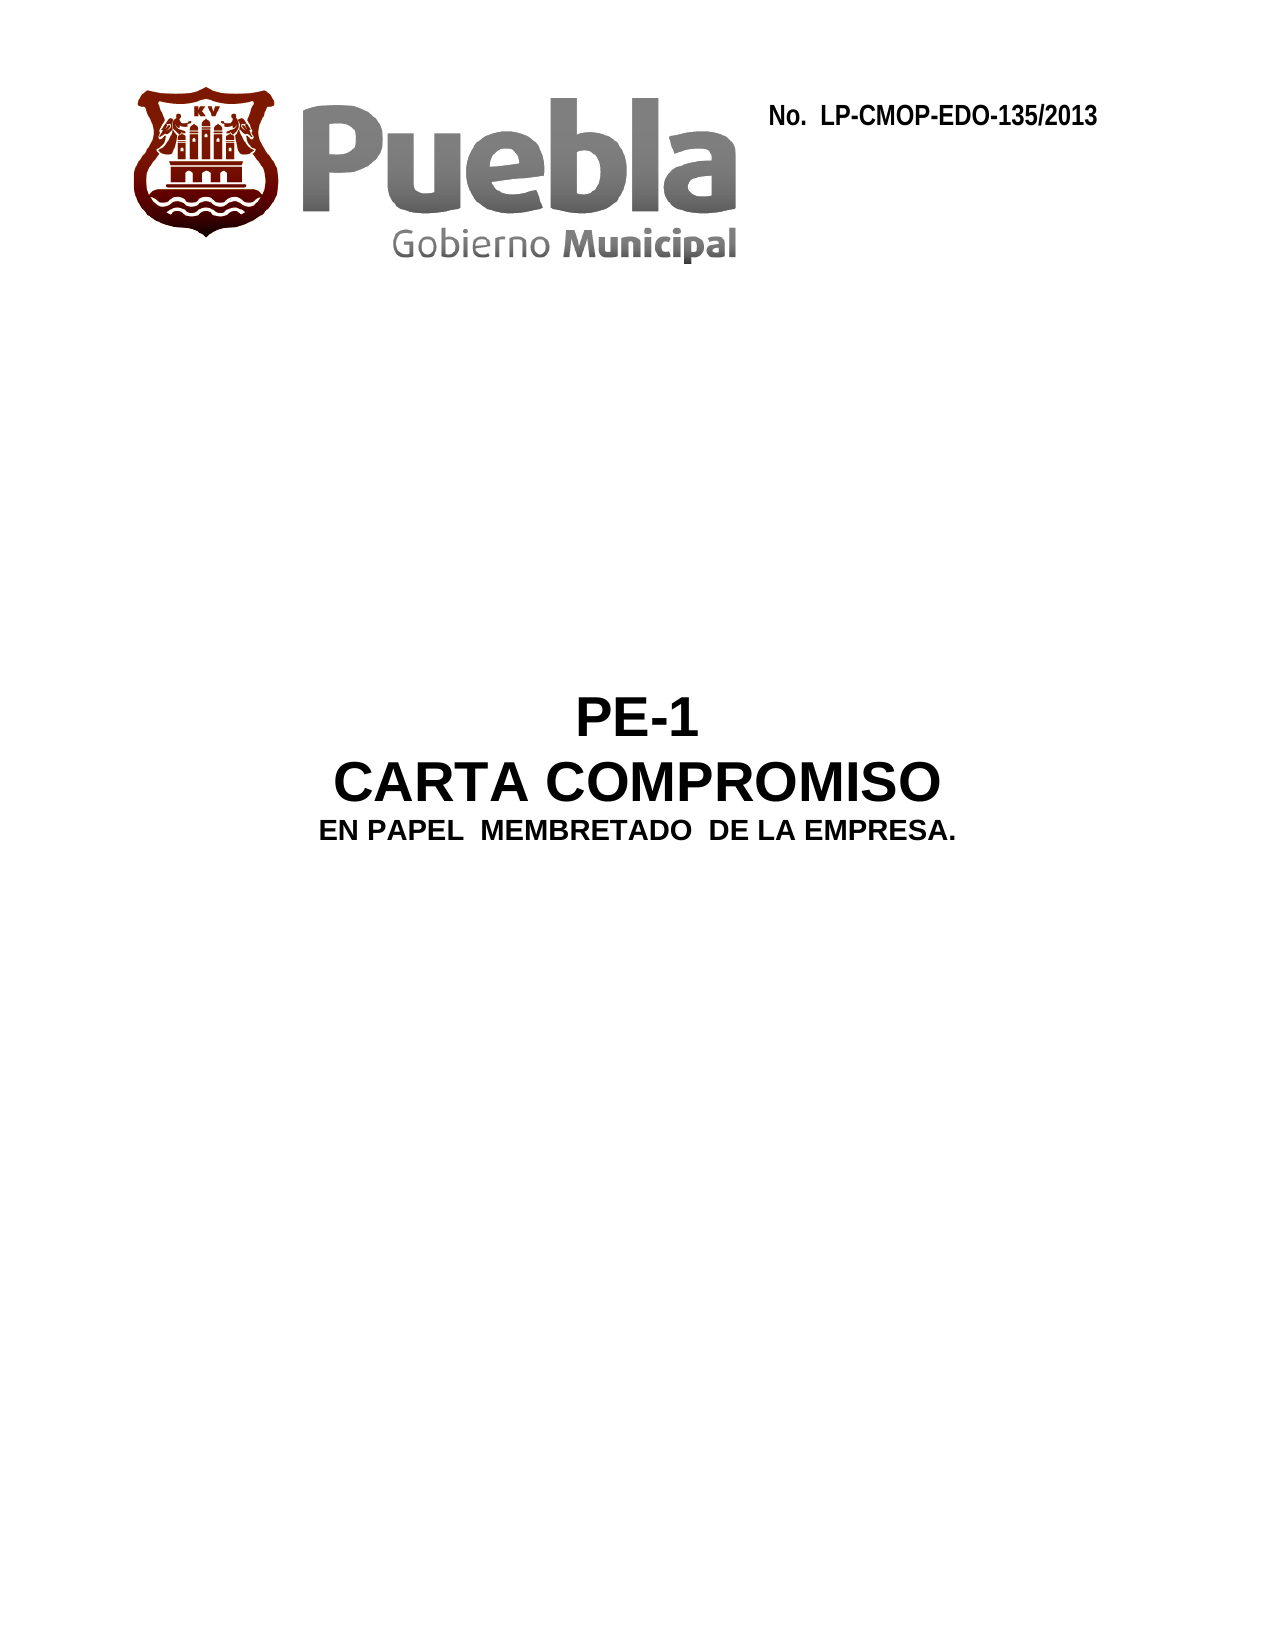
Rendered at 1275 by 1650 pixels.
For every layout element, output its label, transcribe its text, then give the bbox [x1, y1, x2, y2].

text PE-1 [177, 683, 1098, 748]
text EN PAPEL MEMBRETADO DE [177, 813, 1098, 846]
text CARTA COMPROMISO [177, 748, 1098, 813]
picture [133, 87, 736, 264]
